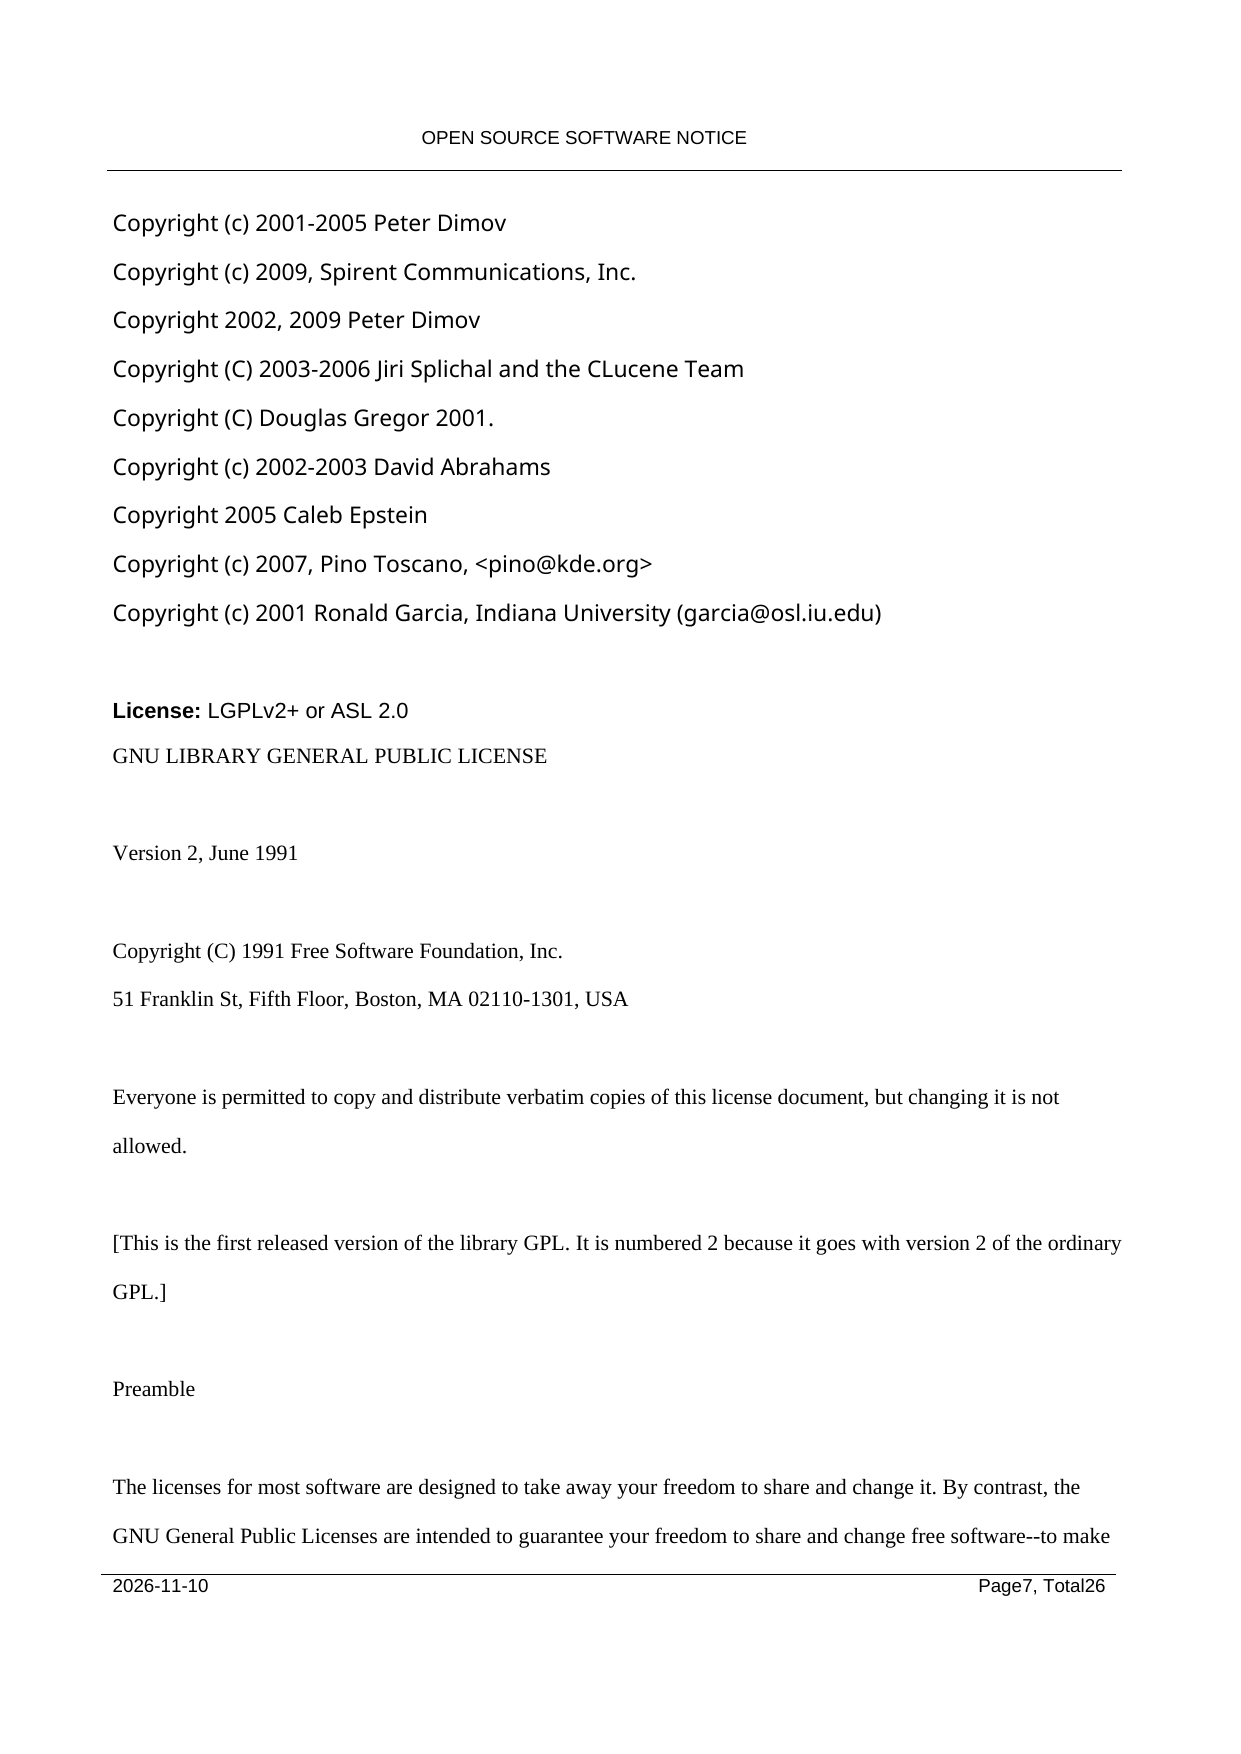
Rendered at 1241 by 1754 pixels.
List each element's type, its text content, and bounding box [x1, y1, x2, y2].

text License: LGPLv2+ or ASL 2.0 [112, 694, 1128, 726]
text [112, 739, 1128, 1551]
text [112, 206, 1128, 678]
